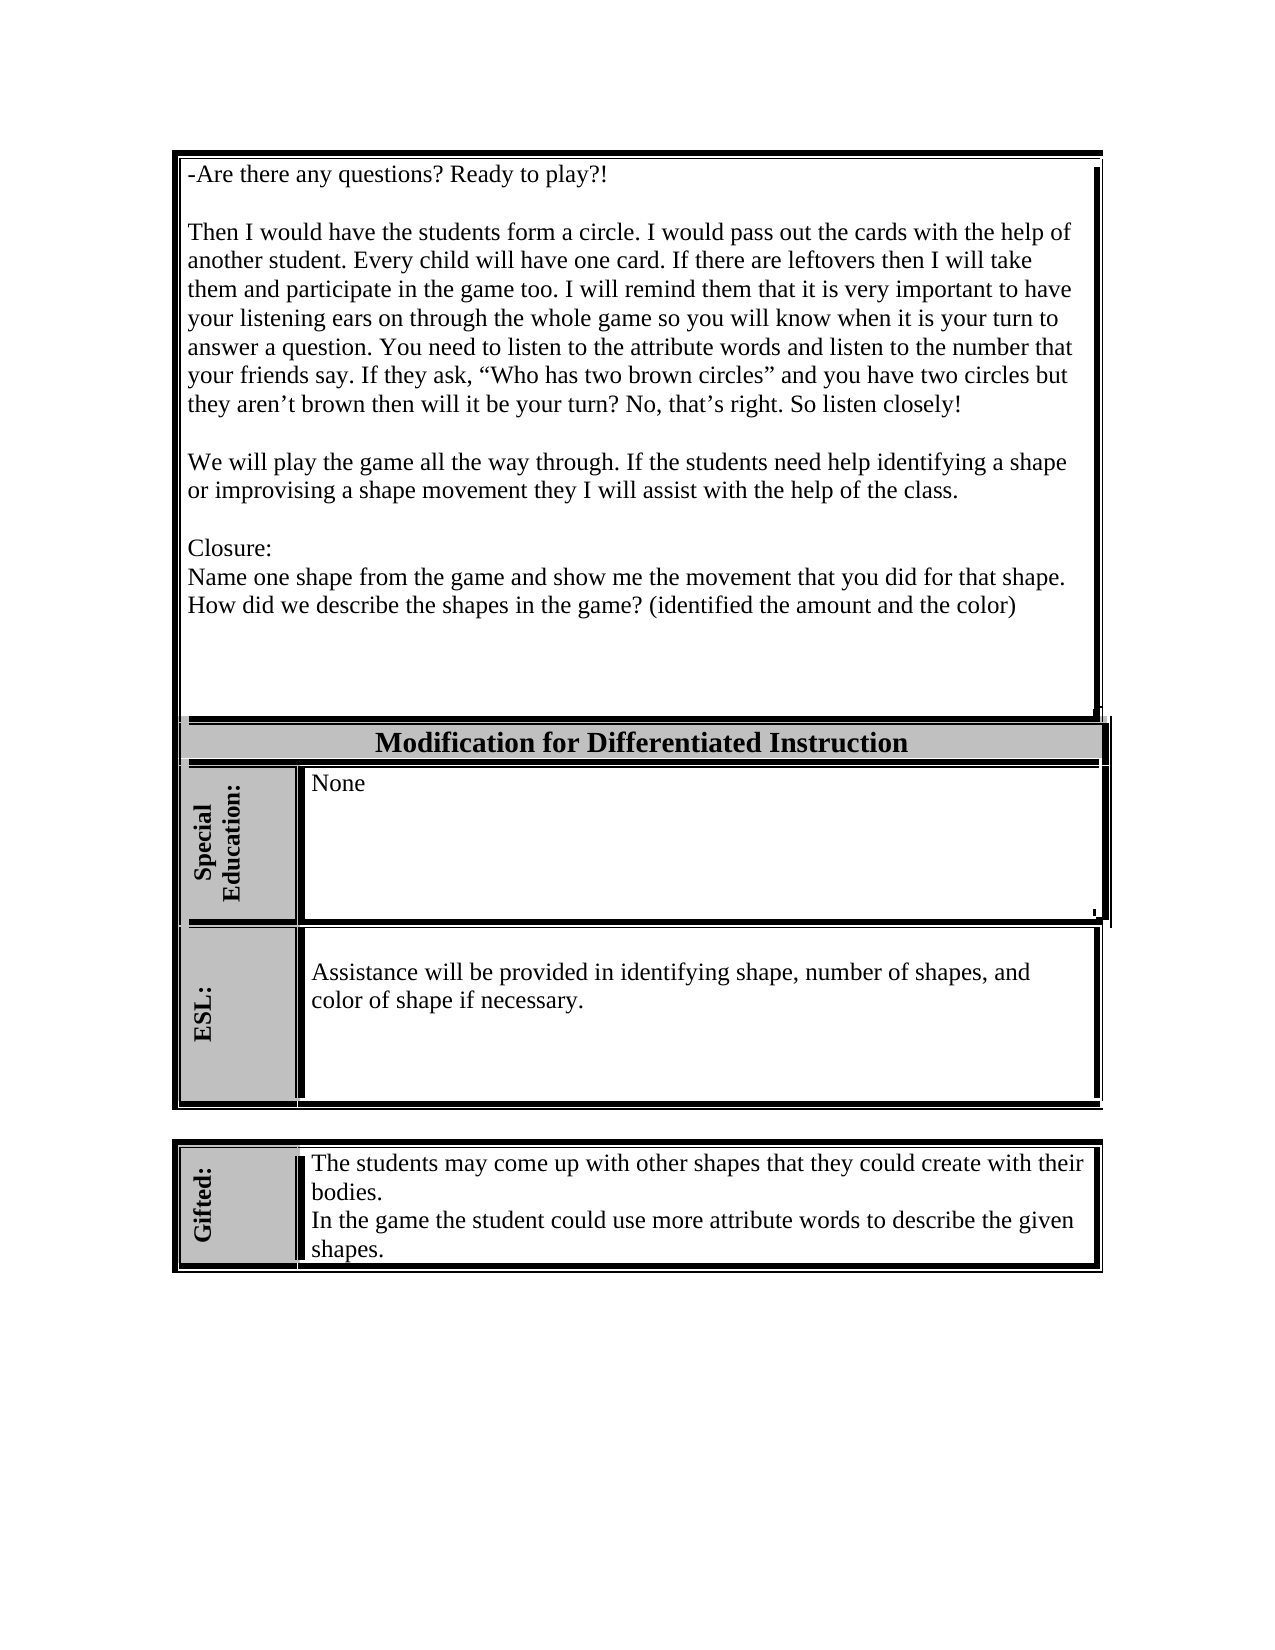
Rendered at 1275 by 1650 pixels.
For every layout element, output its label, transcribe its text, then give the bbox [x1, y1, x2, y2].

table_header The students may come up with other shapes that they could create with their bodies. In the game the student could use more attribute words to describe the given shapes. [300, 1148, 1094, 1263]
table_cell Special Education: [178, 759, 300, 919]
table_cell Modification for Differentiated Instruction [178, 716, 1107, 758]
table_cell None [300, 759, 1107, 919]
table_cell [181, 159, 1099, 716]
table_header Gifted: [178, 1145, 300, 1263]
table_cell Assistance will be provided in identifying shape, number of shapes, and color of shape if necessary. [300, 928, 1099, 1101]
table_cell ESL: [178, 919, 300, 1101]
